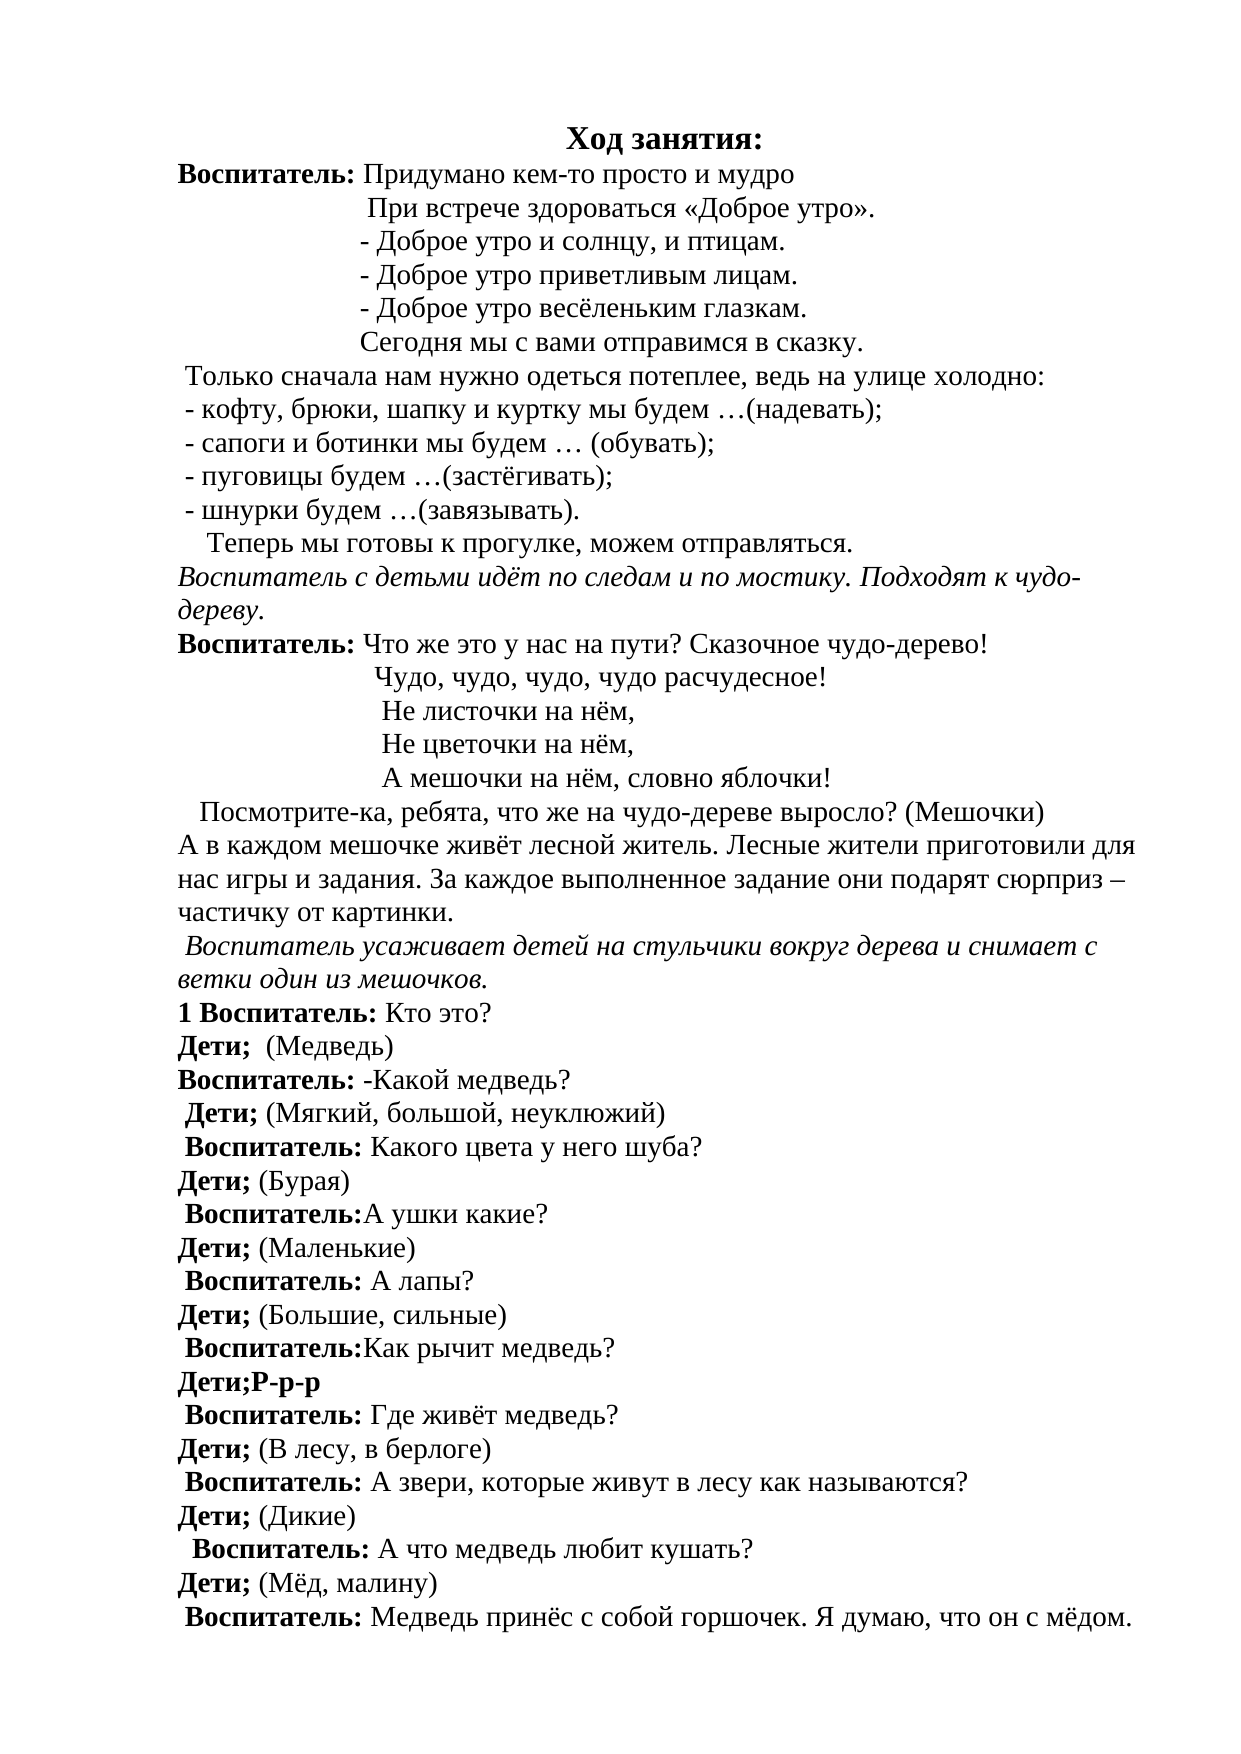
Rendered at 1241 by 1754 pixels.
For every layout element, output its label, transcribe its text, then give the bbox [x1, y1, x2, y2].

text Воспитатель: А лапы? [177, 1263, 1152, 1297]
text При встрече здороваться «Доброе утро». [177, 190, 1152, 223]
text 1 Воспитатель: Кто это? [177, 995, 1152, 1028]
text Воспитатель:А ушки какие? [177, 1196, 1152, 1230]
text Не цветочки на нём, [177, 727, 1152, 760]
text - Доброе утро весёленьким глазкам. [177, 291, 1152, 324]
text Дети; (В лесу, в берлоге) [177, 1431, 1152, 1464]
text Воспитатель:Как рычит медведь? [177, 1330, 1152, 1364]
text А в каждом мешочке живёт лесной житель. Лесные жители приготовили для нас игры и задания. За каждое выполненное задание они подарят сюрприз – частичку от картинки. [177, 827, 1152, 928]
text Дети; (Дикие) [177, 1498, 1152, 1532]
text - шнурки будем …(завязывать). [177, 492, 1152, 525]
text Сегодня мы с вами отправимся в сказку. [177, 324, 1152, 358]
text Воспитатель усаживает детей на стульчики вокруг дерева и снимает с ветки один из мешочков. [177, 928, 1152, 995]
text Воспитатель с детьми идёт по следам и по мостику. Подходят к чудо-дереву. [177, 559, 1152, 626]
text Воспитатель: А что медведь любит кушать? [177, 1532, 1152, 1565]
text Воспитатель: Какого цвета у него шуба? [177, 1129, 1152, 1163]
text А мешочки на нём, словно яблочки! [177, 760, 1152, 794]
text Только сначала нам нужно одеться потеплее, ведь на улице холодно: [177, 358, 1152, 391]
text Воспитатель: Медведь принёс с собой горшочек. Я думаю, что он с мёдом. [177, 1599, 1152, 1632]
text Не листочки на нём, [177, 693, 1152, 727]
text Дети; (Медведь) [177, 1028, 1152, 1062]
text Воспитатель: А звери, которые живут в лесу как называются? [177, 1464, 1152, 1498]
text - пуговицы будем …(застёгивать); [177, 458, 1152, 492]
text Дети; (Мягкий, большой, неуклюжий) [177, 1096, 1152, 1129]
text - сапоги и ботинки мы будем … (обувать); [177, 425, 1152, 458]
text Дети;Р-р-р [177, 1364, 1152, 1397]
text Дети; (Мёд, малину) [177, 1565, 1152, 1599]
text Теперь мы готовы к прогулке, можем отправляться. [177, 525, 1152, 559]
text - Доброе утро приветливым лицам. [177, 257, 1152, 291]
text Воспитатель: Что же это у нас на пути? Сказочное чудо-дерево! [177, 626, 1152, 659]
text Воспитатель: -Какой медведь? [177, 1062, 1152, 1096]
text Посмотрите-ка, ребята, что же на чудо-дереве выросло? (Мешочки) [177, 794, 1152, 827]
text Воспитатель: Придумано кем-то просто и мудро [177, 156, 1152, 190]
text - Доброе утро и солнцу, и птицам. [177, 223, 1152, 257]
text Дети; (Большие, сильные) [177, 1297, 1152, 1330]
text Ход занятия: [177, 118, 1152, 156]
text Дети; (Бурая) [177, 1163, 1152, 1196]
text Чудо, чудо, чудо, чудо расчудесное! [177, 659, 1152, 693]
text Дети; (Маленькие) [177, 1230, 1152, 1263]
text Воспитатель: Где живёт медведь? [177, 1397, 1152, 1431]
text - кофту, брюки, шапку и куртку мы будем …(надевать); [177, 391, 1152, 425]
